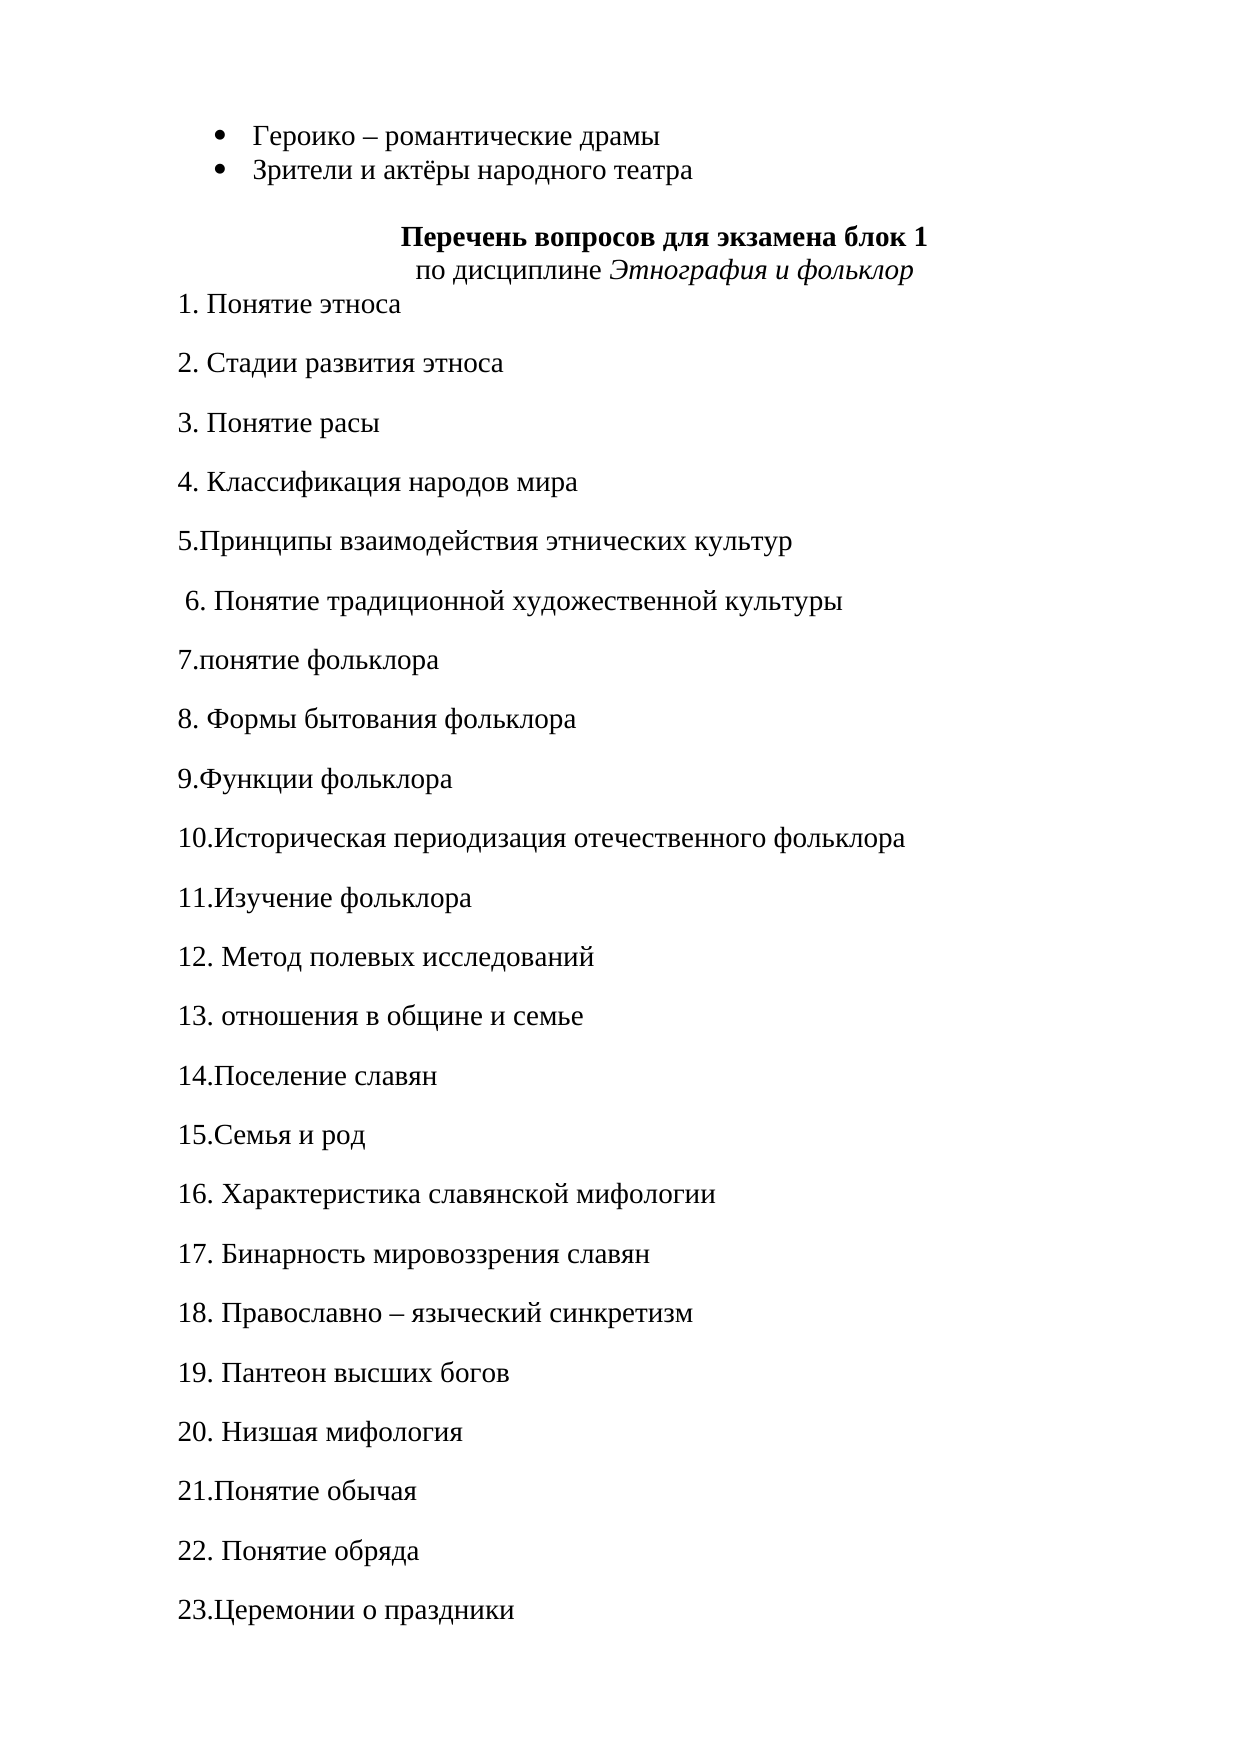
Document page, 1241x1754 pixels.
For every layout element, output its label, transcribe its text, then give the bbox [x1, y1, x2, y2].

text 16. Характеристика славянской мифологии [177, 1177, 1152, 1210]
text 23.Церемонии о праздники [177, 1592, 1152, 1626]
text 4. Классификация народов мира [177, 464, 1152, 498]
text 2. Стадии развития этноса [177, 345, 1152, 379]
text 22. Понятие обряда [177, 1533, 1152, 1566]
text 18. Православно – языческий синкретизм [177, 1295, 1152, 1329]
text 21.Понятие обычая [177, 1473, 1152, 1507]
text 19. Пантеон высших богов [177, 1355, 1152, 1388]
text 15.Семья и род [177, 1117, 1152, 1151]
list Зрители и актёры народного театра [215, 152, 1152, 185]
text 13. отношения в общине и семье [177, 998, 1152, 1032]
text 7.понятие фольклора [177, 642, 1152, 676]
text 1. Понятие этноса [177, 286, 1152, 319]
text Перечень вопросов для экзамена блок 1 [177, 219, 1152, 252]
text 11.Изучение фольклора [177, 880, 1152, 913]
text 10.Историческая периодизация отечественного фольклора [177, 820, 1152, 854]
text 5.Принципы взаимодействия этнических культур [177, 523, 1152, 557]
list Героико – романтические драмы [215, 118, 1152, 152]
text 3. Понятие расы [177, 405, 1152, 438]
text 9.Функции фольклора [177, 761, 1152, 794]
text по дисциплине Этнография и фольклор [177, 252, 1152, 286]
text 20. Низшая мифология [177, 1414, 1152, 1448]
text 12. Метод полевых исследований [177, 939, 1152, 973]
text 8. Формы бытования фольклора [177, 702, 1152, 735]
text 17. Бинарность мировоззрения славян [177, 1236, 1152, 1269]
text 6. Понятие традиционной художественной культуры [177, 583, 1152, 616]
text 14.Поселение славян [177, 1058, 1152, 1091]
